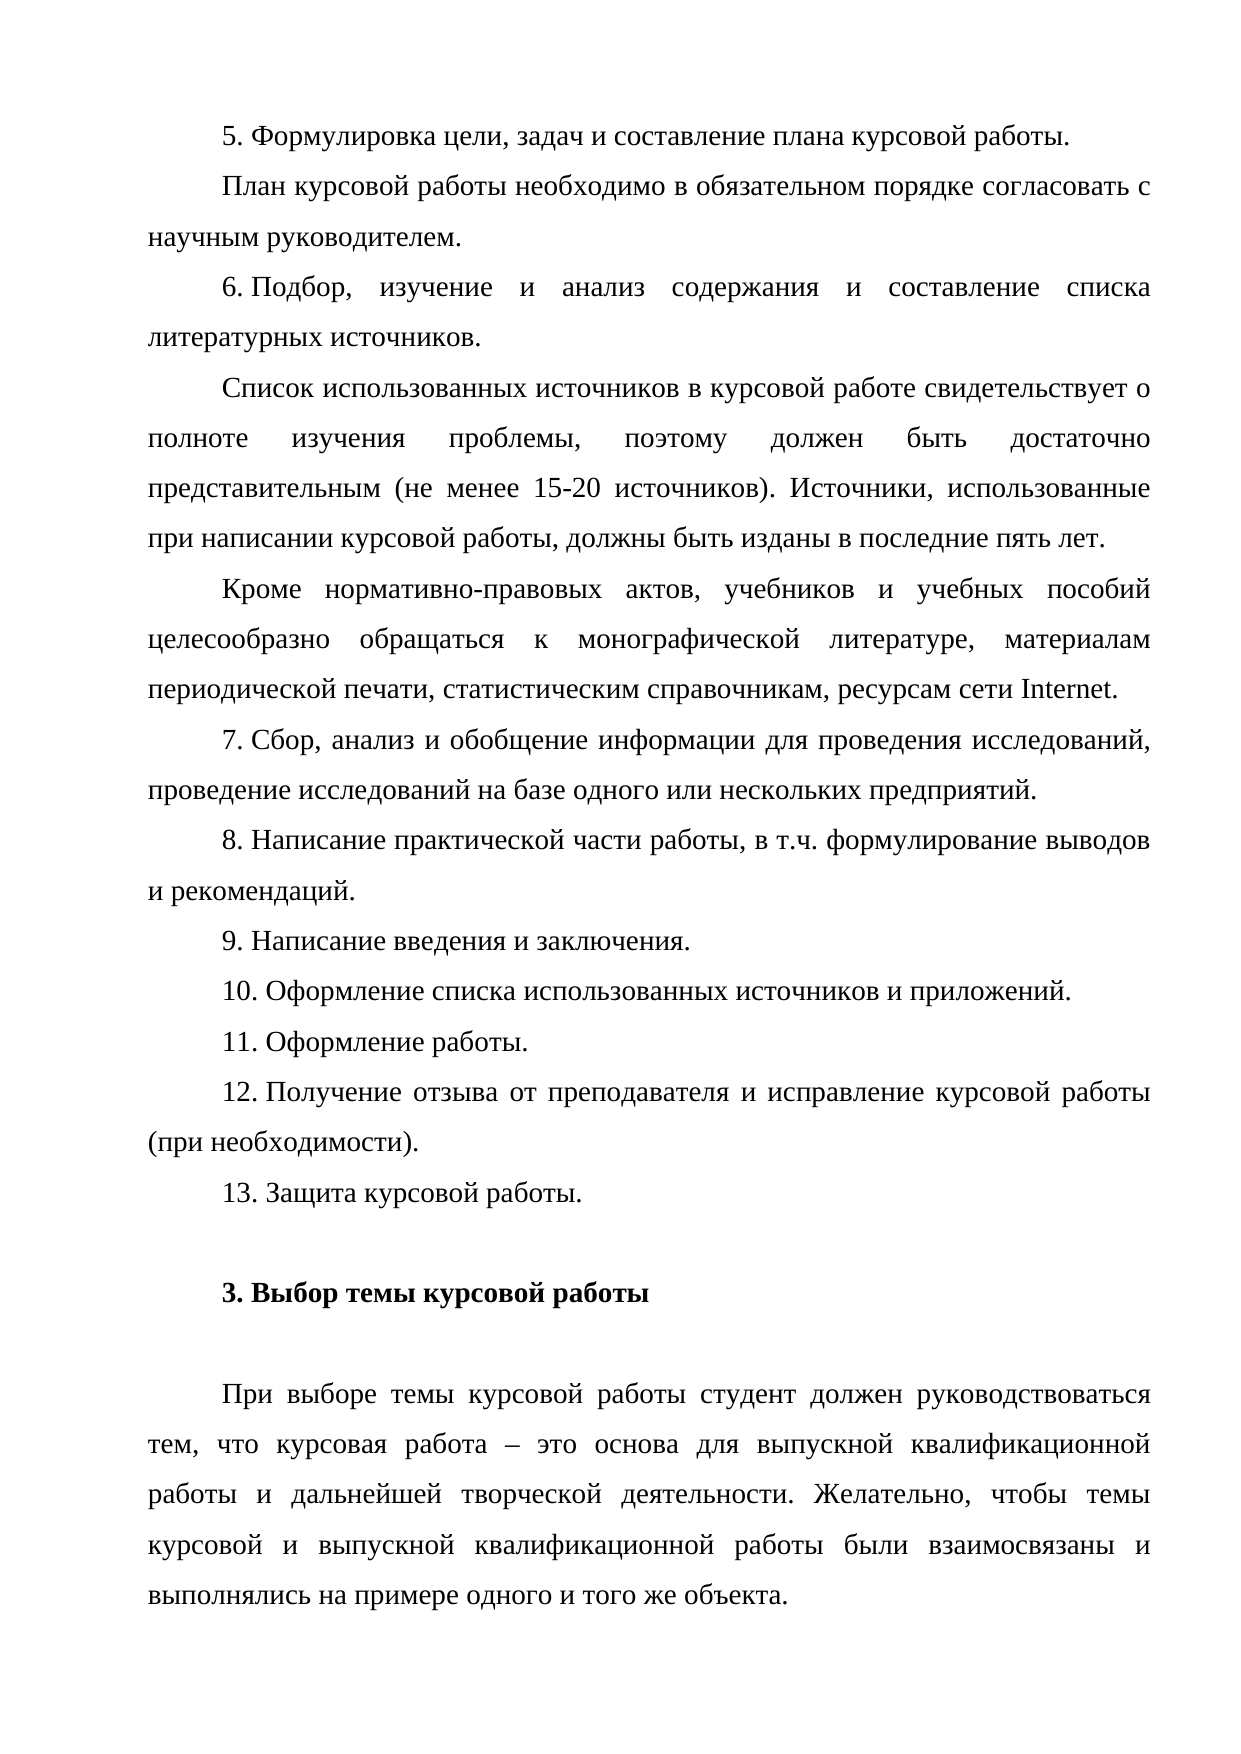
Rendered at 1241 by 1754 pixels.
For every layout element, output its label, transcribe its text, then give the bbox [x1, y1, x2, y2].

text Список использованных источников в курсовой работе свидетельствует о полноте изучения проблемы, поэтому должен быть достаточно представительным (не менее 15-20 источников). Источники, использованные при написании курсовой работы, должны быть изданы в последние пять лет. [148, 370, 1152, 554]
text План курсовой работы необходимо в обязательном порядке согласовать с научным руководителем. [148, 168, 1152, 252]
text 11. Оформление работы. [148, 1024, 1152, 1057]
text 6. Подбор, изучение и анализ содержания и составление списка литературных источников. [148, 269, 1152, 353]
text 13. Защита курсовой работы. [148, 1175, 1152, 1208]
text 12. Получение отзыва от преподавателя и исправление курсовой работы (при необходимости). [148, 1074, 1152, 1158]
text 7. Сбор, анализ и обобщение информации для проведения исследований, проведение исследований на базе одного или нескольких предприятий. [148, 722, 1152, 806]
text При выборе темы курсовой работы студент должен руководствоваться тем, что курсовая работа – это основа для выпускной квалификационной работы и дальнейшей творческой деятельности. Желательно, чтобы темы курсовой и выпускной квалификационной работы были взаимосвязаны и выполнялись на примере одного и того же объекта. [148, 1376, 1152, 1611]
text 10. Оформление списка использованных источников и приложений. [148, 973, 1152, 1007]
text 5. Формулировка цели, задач и составление плана курсовой работы. [148, 118, 1152, 152]
text 8. Написание практической части работы, в т.ч. формулирование выводов и рекомендаций. [148, 822, 1152, 906]
text 3. Выбор темы курсовой работы [148, 1275, 1152, 1309]
text Кроме нормативно-правовых актов, учебников и учебных пособий целесообразно обращаться к монографической литературе, материалам периодической печати, статистическим справочникам, ресурсам сети Internet. [148, 571, 1152, 705]
text 9. Написание введения и заключения. [148, 923, 1152, 957]
